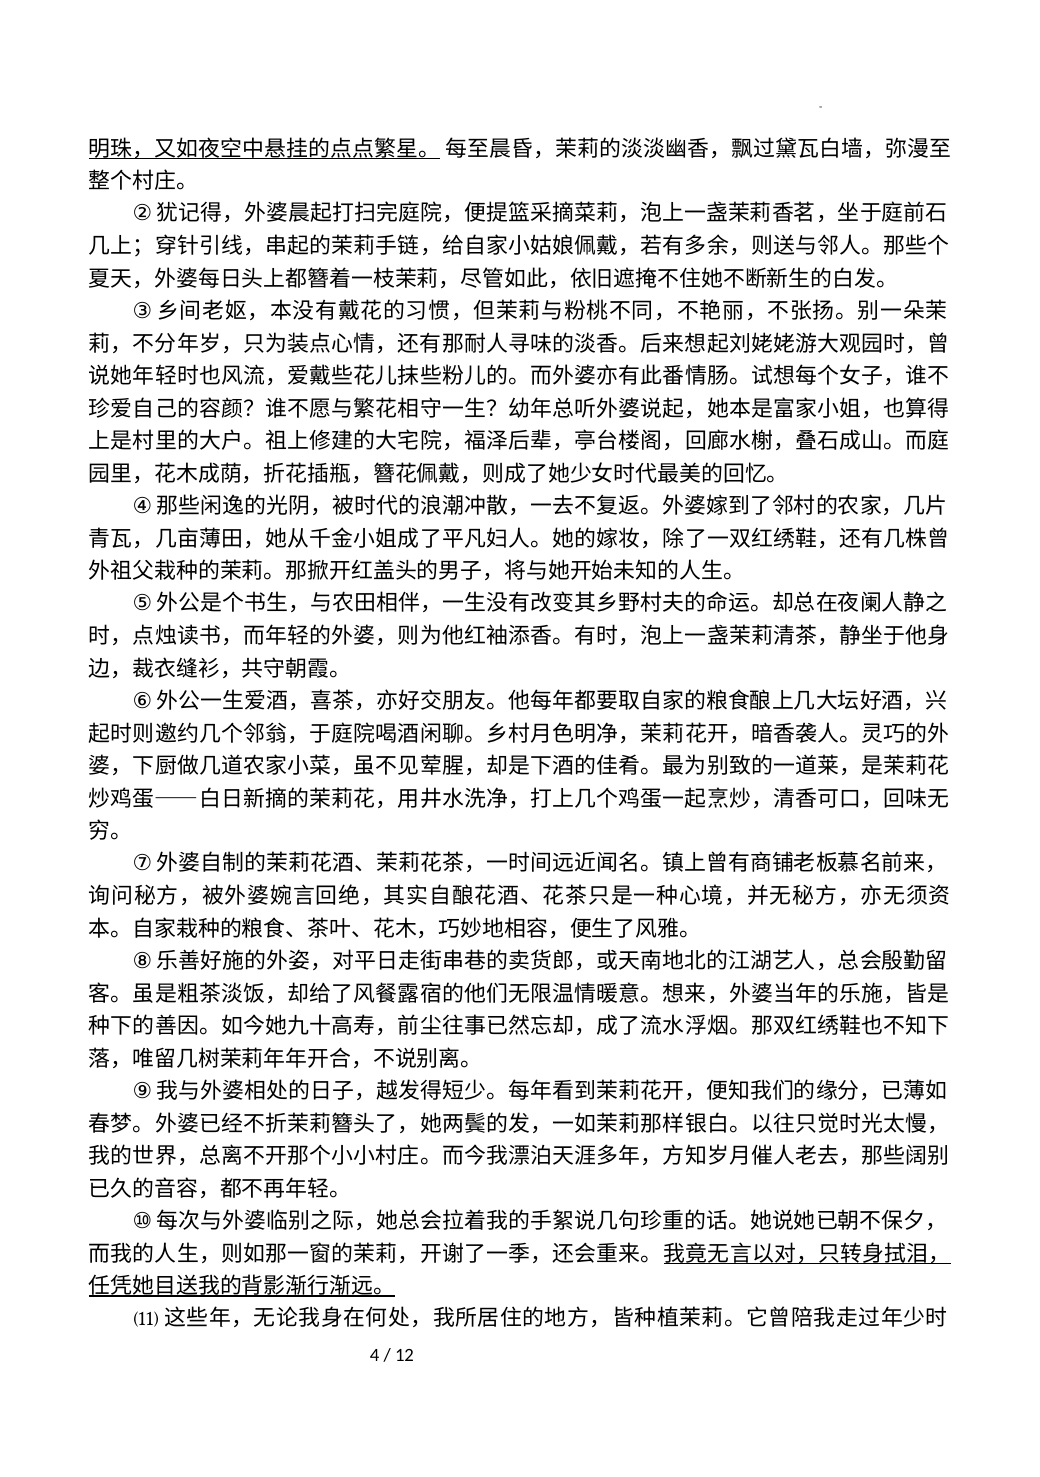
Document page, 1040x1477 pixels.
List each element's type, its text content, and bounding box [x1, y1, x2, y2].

text ⑩每次与外婆临别之际，她总会拉着我的手絮说几句珍重的话。她说她已朝不保夕，而我的人生，则如那一窗的茉莉，开谢了一季，还会重来。我竟无言以对，只转身拭泪，任凭她目送我的背影渐行渐远。 [88, 1203, 951, 1300]
text ⑤外公是个书生，与农田相伴，一生没有改变其乡野村夫的命运。却总在夜阑人静之时，点烛读书，而年轻的外婆，则为他红袖添香。有时，泡上一盏茉莉清茶，静坐于他身边，裁衣缝衫，共守朝霞。 [88, 585, 951, 683]
text ⑥外公一生爱酒，喜茶，亦好交朋友。他每年都要取自家的粮食酿上几大坛好酒，兴起时则邀约几个邻翁，于庭院喝酒闲聊。乡村月色明净，茉莉花开，暗香袭人。灵巧的外婆，下厨做几道农家小菜，虽不见荤腥，却是下酒的佳肴。最为别致的一道莱，是茉莉花炒鸡蛋——白日新摘的茉莉花，用井水洗净，打上几个鸡蛋一起烹炒，清香可口，回味无穷。 [88, 683, 951, 845]
text ③乡间老妪，本没有戴花的习惯，但茉莉与粉桃不同，不艳丽，不张扬。别一朵茉莉，不分年岁，只为装点心情，还有那耐人寻味的淡香。后来想起刘姥姥游大观园时，曾说她年轻时也风流，爱戴些花儿抹些粉儿的。而外婆亦有此番情肠。试想每个女子，谁不珍爱自己的容颜？谁不愿与繁花相守一生？幼年总听外婆说起，她本是富家小姐，也算得上是村里的大户。祖上修建的大宅院，福泽后辈，亭台楼阁，回廊水榭，叠石成山。而庭园里，花木成荫，折花插瓶，簪花佩戴，则成了她少女时代最美的回忆。 [88, 293, 951, 488]
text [88, 1300, 951, 1333]
text ②犹记得，外婆晨起打扫完庭院，便提篮采摘菜莉，泡上一盏茉莉香茗，坐于庭前石几上；穿针引线，串起的茉莉手链，给自家小姑娘佩戴，若有多余，则送与邻人。那些个夏天，外婆每日头上都簪着一枝茉莉，尽管如此，依旧遮掩不住她不断新生的白发。 [88, 195, 951, 293]
text ④那些闲逸的光阴，被时代的浪潮冲散，一去不复返。外婆嫁到了邻村的农家，几片青瓦，几亩薄田，她从千金小姐成了平凡妇人。她的嫁妆，除了一双红绣鞋，还有几株曾外祖父栽种的茉莉。那掀开红盖头的男子，将与她开始未知的人生。 [88, 488, 951, 585]
text ⑨我与外婆相处的日子，越发得短少。每年看到茉莉花开，便知我们的缘分，已薄如春梦。外婆已经不折茉莉簪头了，她两鬓的发，一如茉莉那样银白。以往只觉时光太慢，我的世界，总离不开那个小小村庄。而今我漂泊天涯多年，方知岁月催人老去，那些阔别已久的音容，都不再年轻。 [88, 1073, 951, 1203]
text ⑦外婆自制的茉莉花酒、茉莉花茶，一时间远近闻名。镇上曾有商铺老板慕名前来，询问秘方，被外婆婉言回绝，其实自酿花酒、花茶只是一种心境，并无秘方，亦无须资本。自家栽种的粮食、茶叶、花木，巧妙地相容，便生了风雅。 [88, 845, 951, 943]
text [88, 130, 951, 195]
text ⑧乐善好施的外姿，对平日走街串巷的卖货郎，或天南地北的江湖艺人，总会殷勤留客。虽是粗茶淡饭，却给了风餐露宿的他们无限温情暖意。想来，外婆当年的乐施，皆是种下的善因。如今她九十高寿，前尘往事已然忘却，成了流水浮烟。那双红绣鞋也不知下落，唯留几树茉莉年年开合，不说别离。 [88, 943, 951, 1073]
